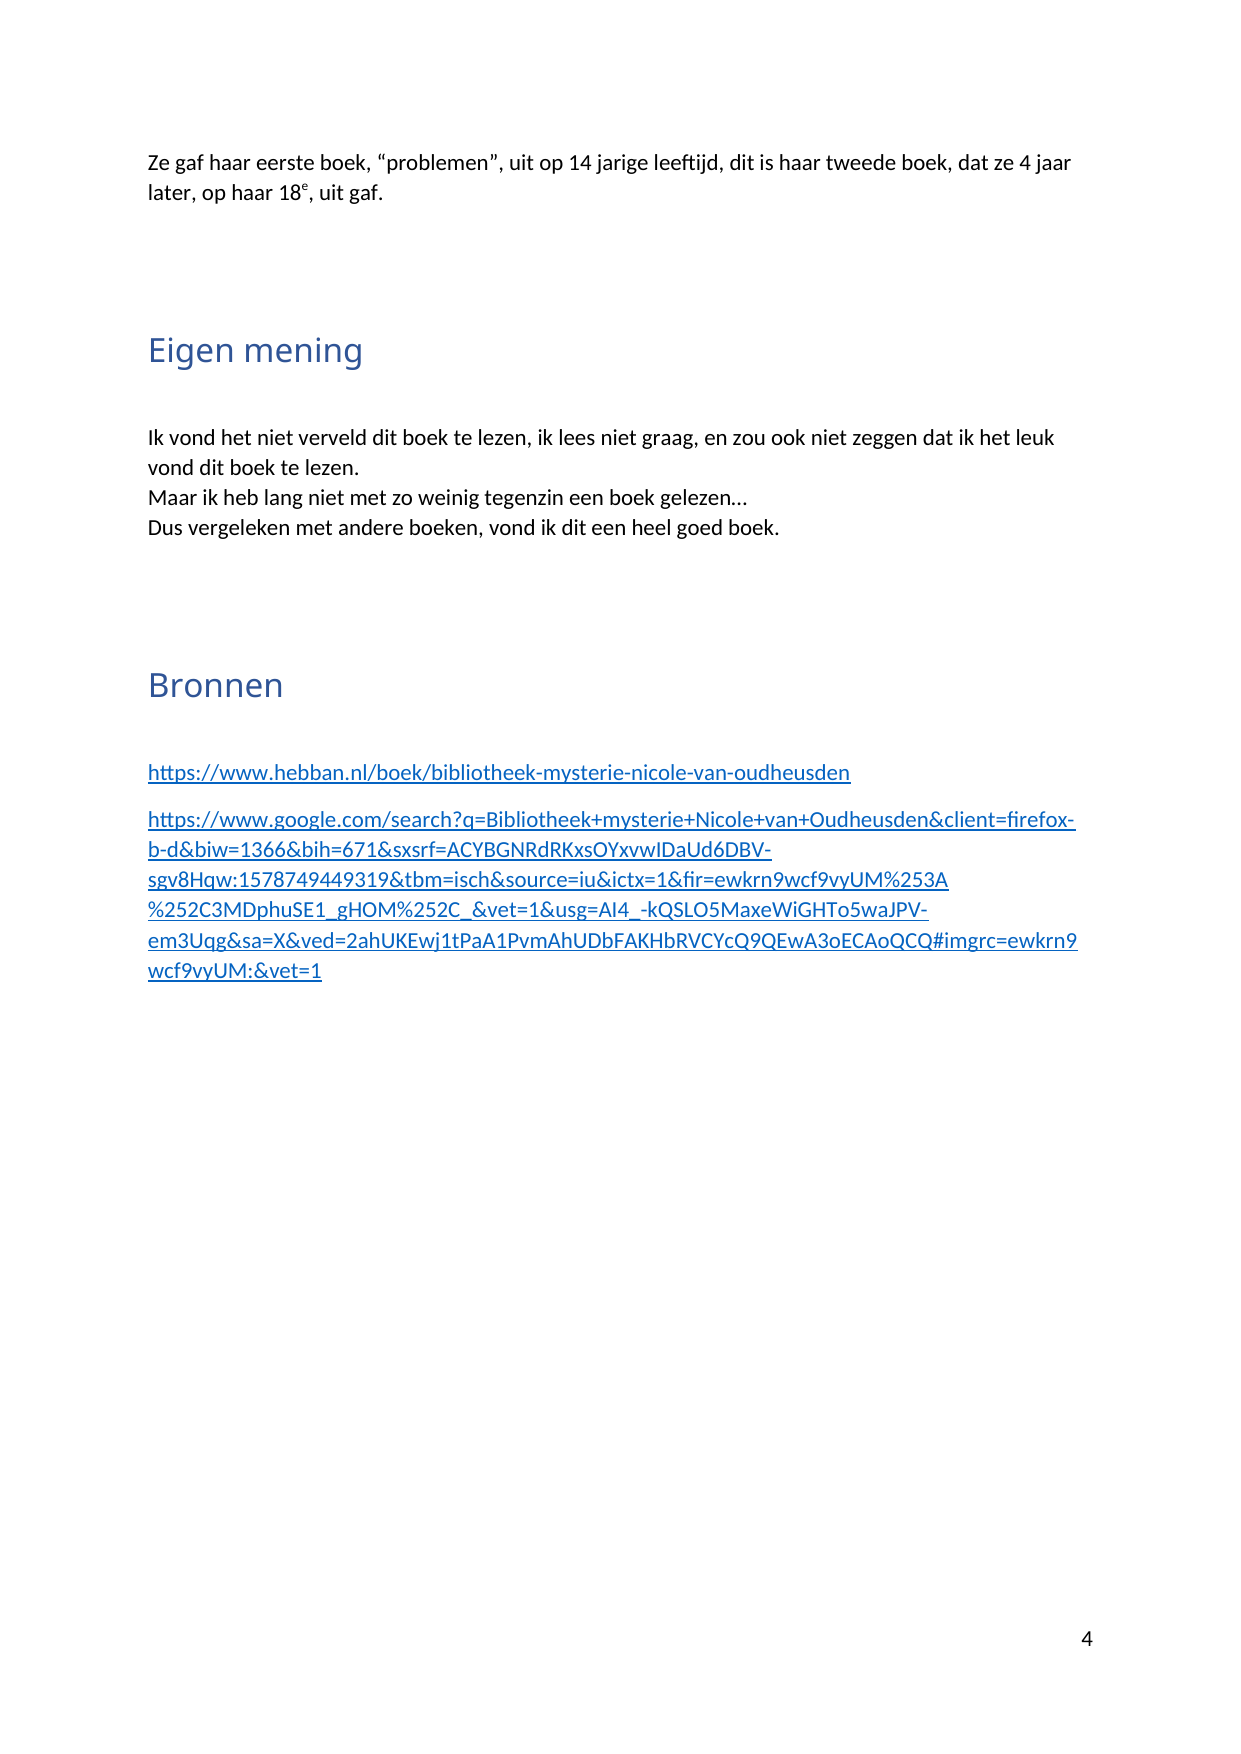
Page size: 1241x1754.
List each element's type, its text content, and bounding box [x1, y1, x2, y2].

text Ik vond het niet verveld dit boek te lezen, ik lees niet graag, en zou ook niet zeggen dat ik het leuk vond dit boek te lezen. Maar ik heb lang niet met zo weinig tegenzin een boek gelezen… Dus vergeleken met andere boeken, vond ik dit een heel goed boek. [148, 423, 1093, 541]
text Ze gaf haar eerste boek, “problemen”, uit op 14 jarige leeftijd, dit is haar tweede boek, dat ze 4 jaar later, op haar 18e, uit gaf. [148, 148, 1093, 206]
subtitle Bronnen [148, 662, 1093, 708]
text https://www.google.com/search?q=Bibliotheek+mysterie+Nicole+van+Oudheusden&client=firefox-b-d&biw=1366&bih=671&sxsrf=ACYBGNRdRKxsOYxvwIDaUd6DBV-sgv8Hqw:1578749449319&tbm=isch&source=iu&ictx=1&fir=ewkrn9wcf9vyUM%253A%252C3MDphuSE1_gHOM%252C_&vet=1&usg=AI4_-kQSLO5MaxeWiGHTo5waJPV-em3Uqg&sa=X&ved=2ahUKEwj1tPaA1PvmAhUDbFAKHbRVCYcQ9QEwA3oECAoQCQ#imgrc=ewkrn9wcf9vyUM:&vet=1 [148, 805, 1093, 984]
text https://www.hebban.nl/boek/bibliotheek-mysterie-nicole-van-oudheusden [148, 758, 1093, 786]
subtitle Eigen mening [148, 327, 1093, 372]
